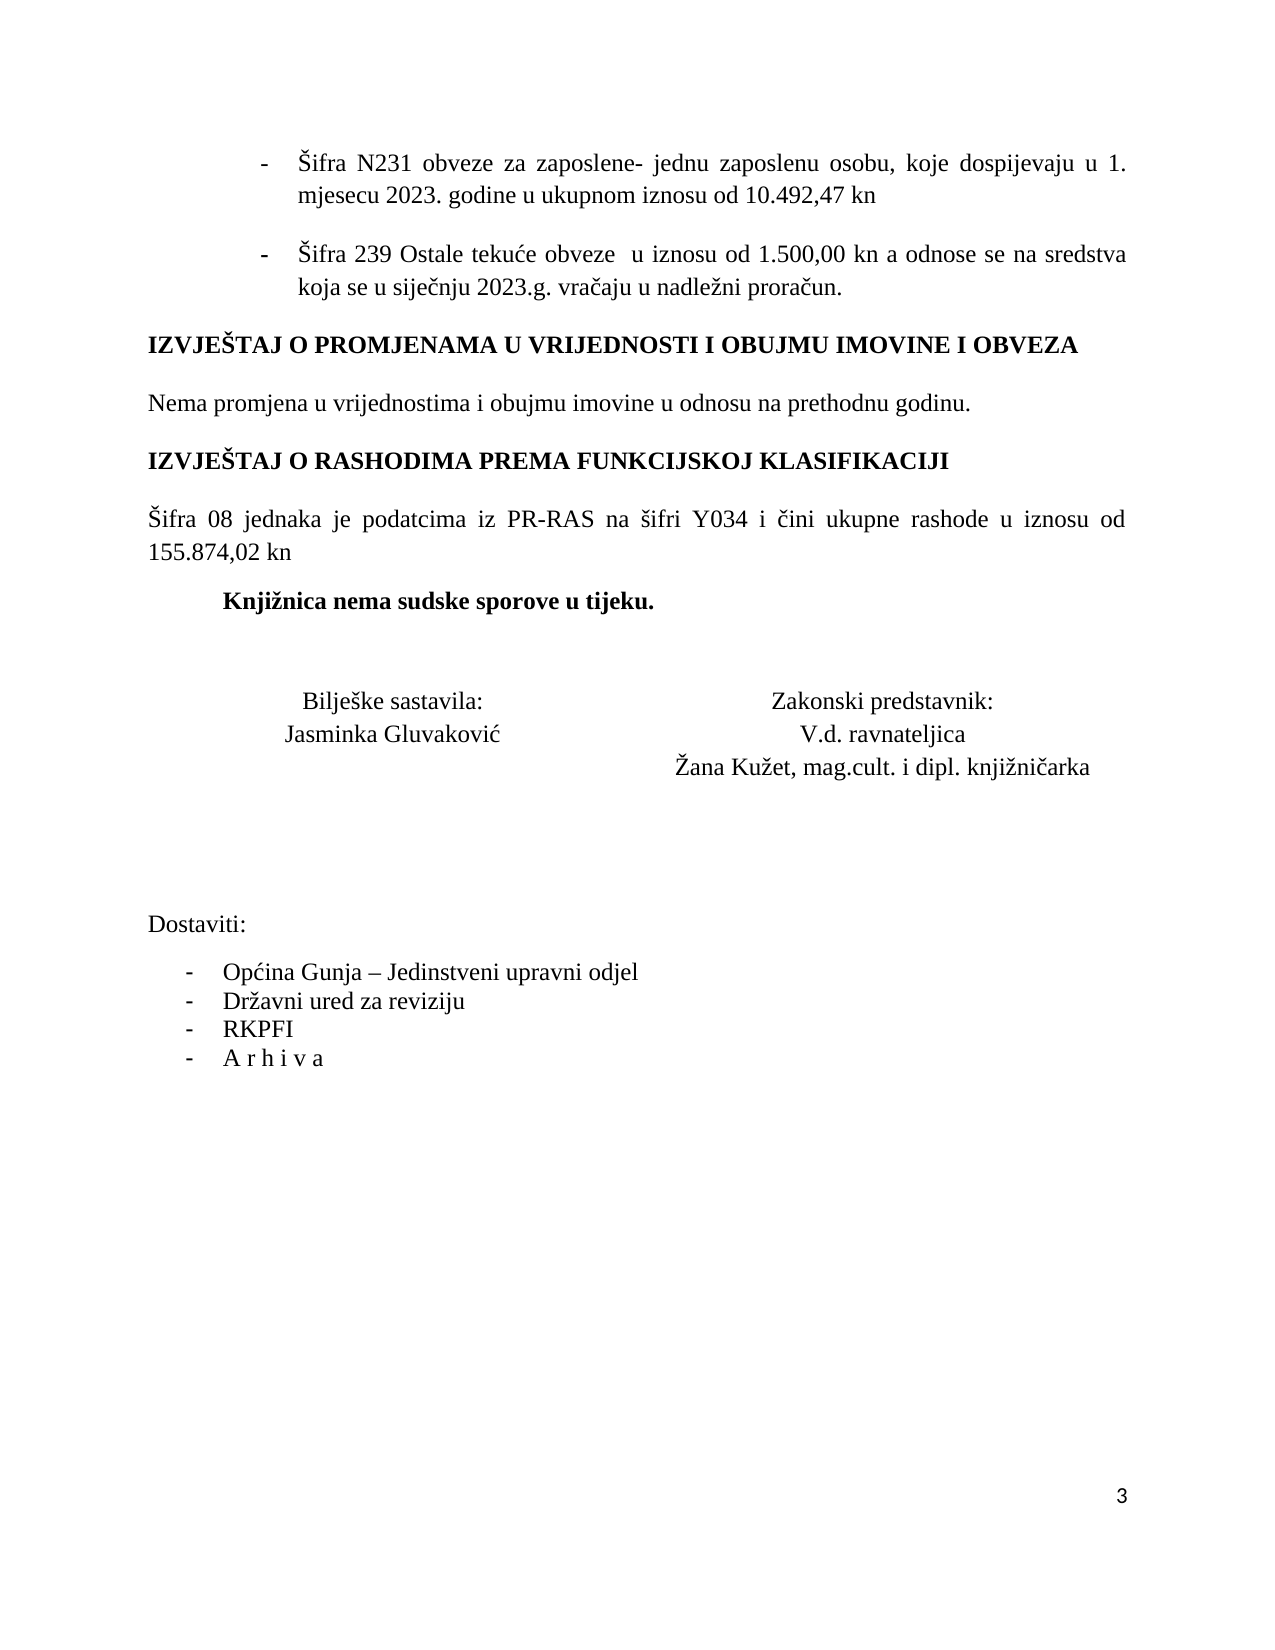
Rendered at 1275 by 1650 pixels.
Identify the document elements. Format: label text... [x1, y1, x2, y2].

text Knjižnica nema sudske sporove u tijeku. [148, 586, 1127, 615]
text Nema promjena u vrijednostima i obujmu imovine u odnosu na prethodnu godinu. [148, 388, 1127, 416]
table_header Bilješke sastavila: Jasminka Gluvaković [148, 686, 637, 814]
list Općina Gunja – Jedinstveni upravni odjel [185, 957, 1127, 986]
list RKPFI [185, 1014, 1127, 1043]
list Šifra N231 obveze za zaposlene- jednu zaposlenu osobu, koje dospijevaju u 1. mjesecu 2023. godine u ukupnom iznosu od 10.492,47 kn [260, 148, 1127, 209]
text Dostaviti: [148, 909, 1127, 938]
text Šifra 08 jednaka je podatcima iz PR-RAS na šifri Y034 i čini ukupne rashode u iznosu od 155.874,02 kn [148, 504, 1127, 566]
list Šifra 239 Ostale tekuće obveze u iznosu od 1.500,00 kn a odnose se na sredstva koja se u siječnju 2023.g. vračaju u nadležni proračun. [260, 239, 1127, 300]
text IZVJEŠTAJ O RASHODIMA PREMA FUNKCIJSKOJ KLASIFIKACIJI [148, 446, 1127, 474]
list Državni ured za reviziju [185, 986, 1127, 1014]
list A r h i v a [185, 1043, 1127, 1072]
table_header Zakonski predstavnik: V.d. ravnateljica Žana Kužet, mag.cult. i dipl. knjižničarka [638, 686, 1127, 814]
text IZVJEŠTAJ O PROMJENAMA U VRIJEDNOSTI I OBUJMU IMOVINE I OBVEZA [148, 330, 1127, 358]
